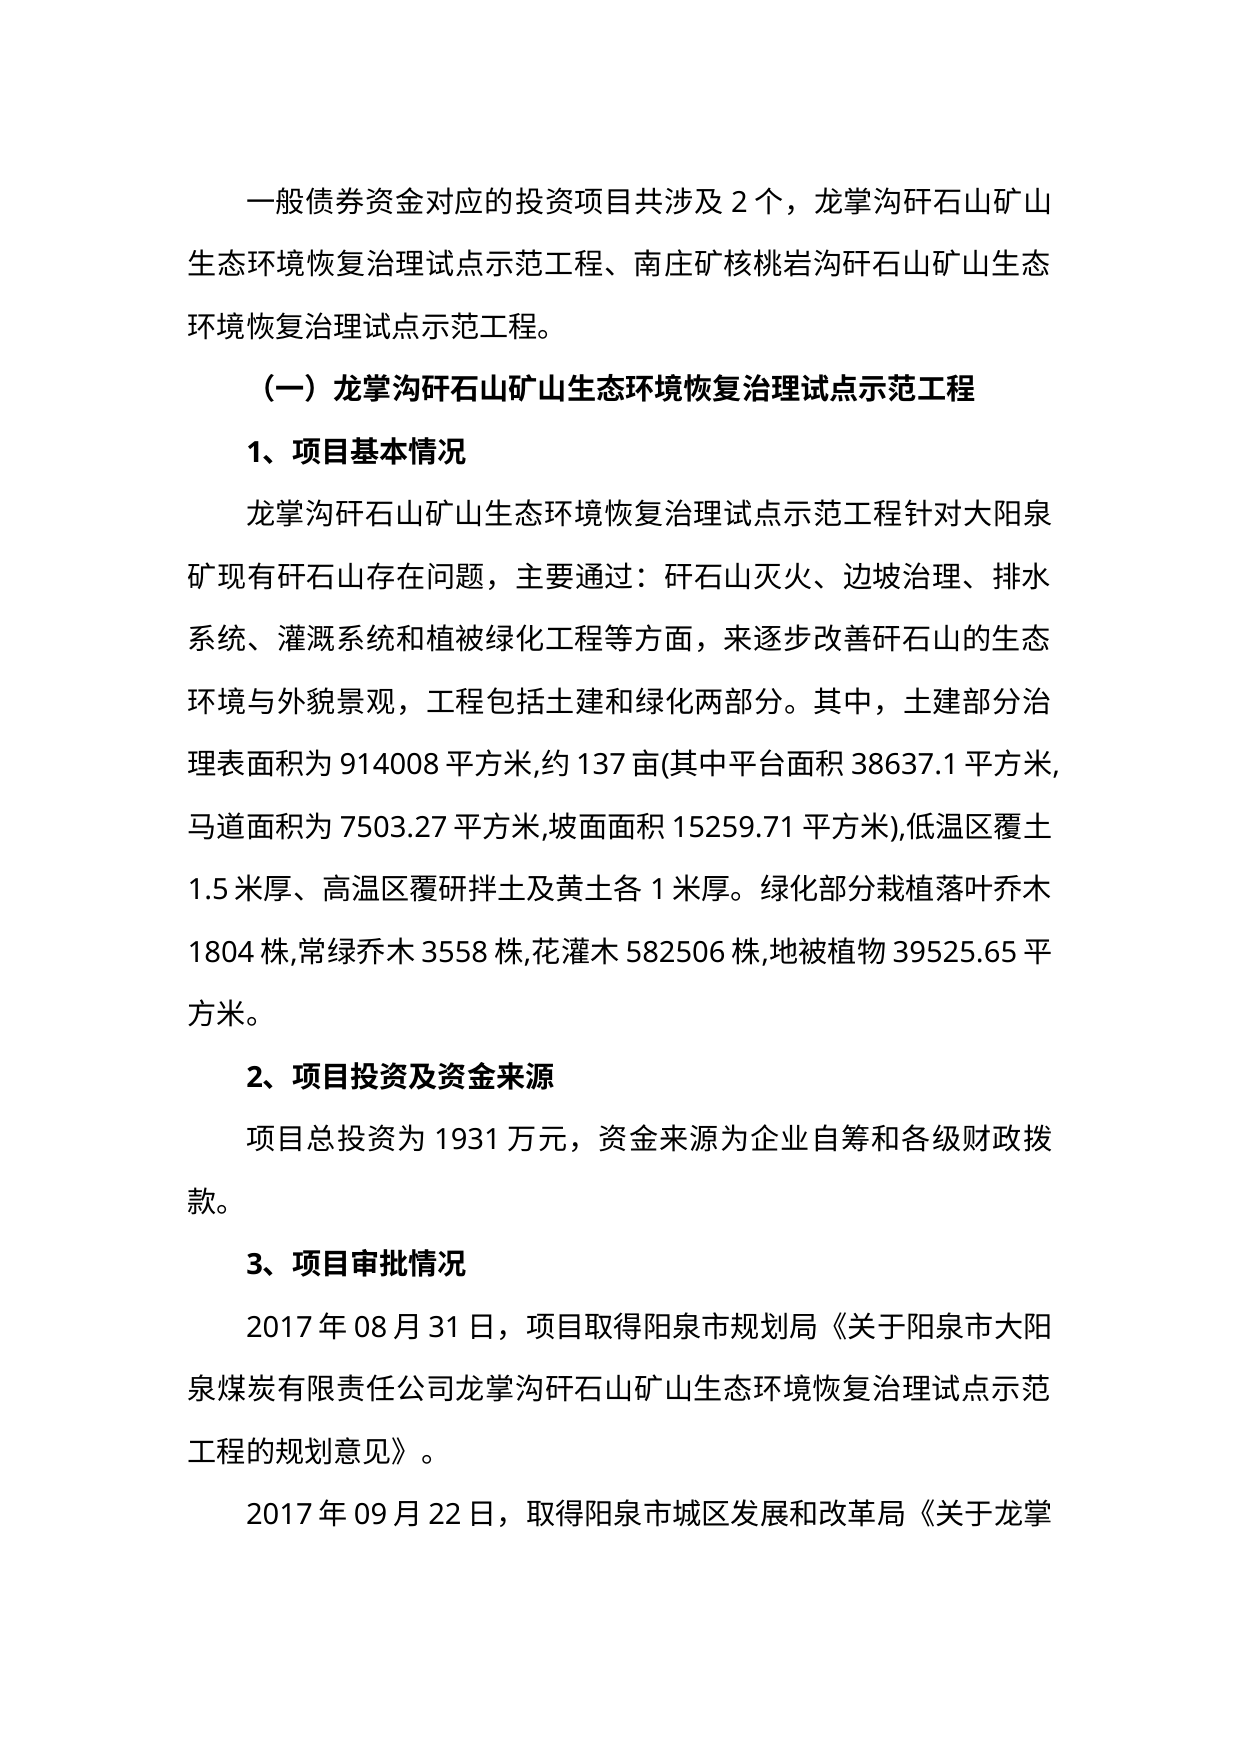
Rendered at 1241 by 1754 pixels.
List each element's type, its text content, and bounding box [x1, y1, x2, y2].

list 1、项目基本情况 [187, 412, 1053, 474]
list （一）龙掌沟矸石山矿山生态环境恢复治理试点示范工程 [187, 349, 1053, 412]
text 项目总投资为1931万元，资金来源为企业自筹和各级财政拨款。 [187, 1099, 1053, 1224]
text 一般债券资金对应的投资项目共涉及2个，龙掌沟矸石山矿山生态环境恢复治理试点示范工程、南庄矿核桃岩沟矸石山矿山生态环境恢复治理试点示范工程。 [187, 162, 1053, 349]
list 2、项目投资及资金来源 [187, 1037, 1053, 1099]
text 2017年08月31日，项目取得阳泉市规划局《关于阳泉市大阳泉煤炭有限责任公司龙掌沟矸石山矿山生态环境恢复治理试点示范工程的规划意见》。 [187, 1287, 1053, 1474]
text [187, 1474, 1053, 1537]
text 3、项目审批情况 [187, 1224, 1053, 1287]
list 龙掌沟矸石山矿山生态环境恢复治理试点示范工程针对大阳泉矿现有矸石山存在问题，主要通过：矸石山灭火、边坡治理、排水系统、灌溉系统和植被绿化工程等方面，来逐步改善矸石山的生态环境与外貌景观，工程包括土建和绿化两部分。其中，土建部分治理表面积为914008平方米,约137亩(其中平台面积38637.1平方米,马道面积为7503.27平方米,坡面面积15259.71平方米),低温区覆土1.5米厚、高温区覆研拌土及黄土各1米厚。绿化部分栽植落叶乔木1804株,常绿乔木3558株,花灌木582506株,地被植物39525.65平方米。 [187, 474, 1053, 1037]
